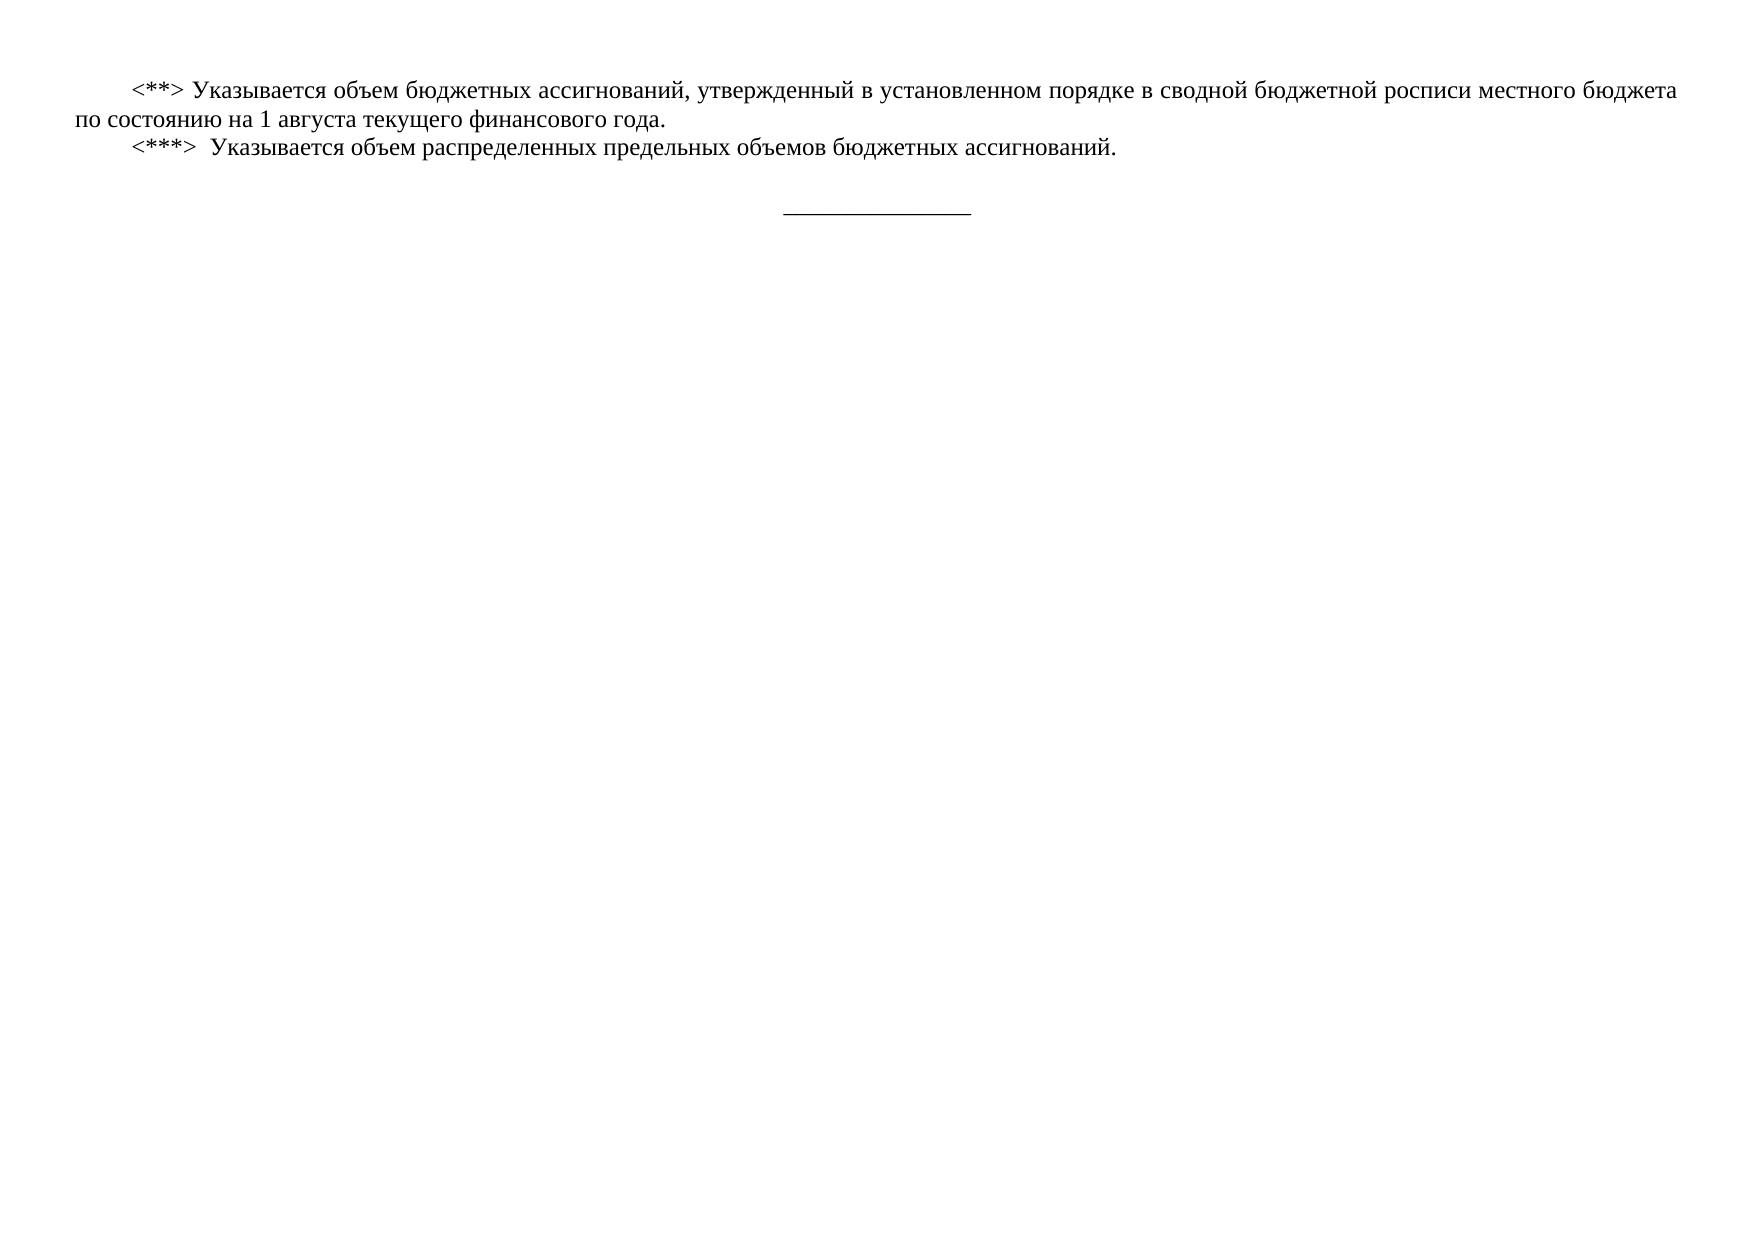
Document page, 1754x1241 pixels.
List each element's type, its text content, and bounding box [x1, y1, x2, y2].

text _______________ [75, 189, 1679, 218]
text <**> Указывается объем бюджетных ассигнований, утвержденный в установленном порядке в сводной бюджетной росписи местного бюджета по состоянию на 1 августа текущего финансового года. [75, 75, 1679, 132]
text <***> Указывается объем распределенных предельных объемов бюджетных ассигнований. [75, 132, 1679, 161]
